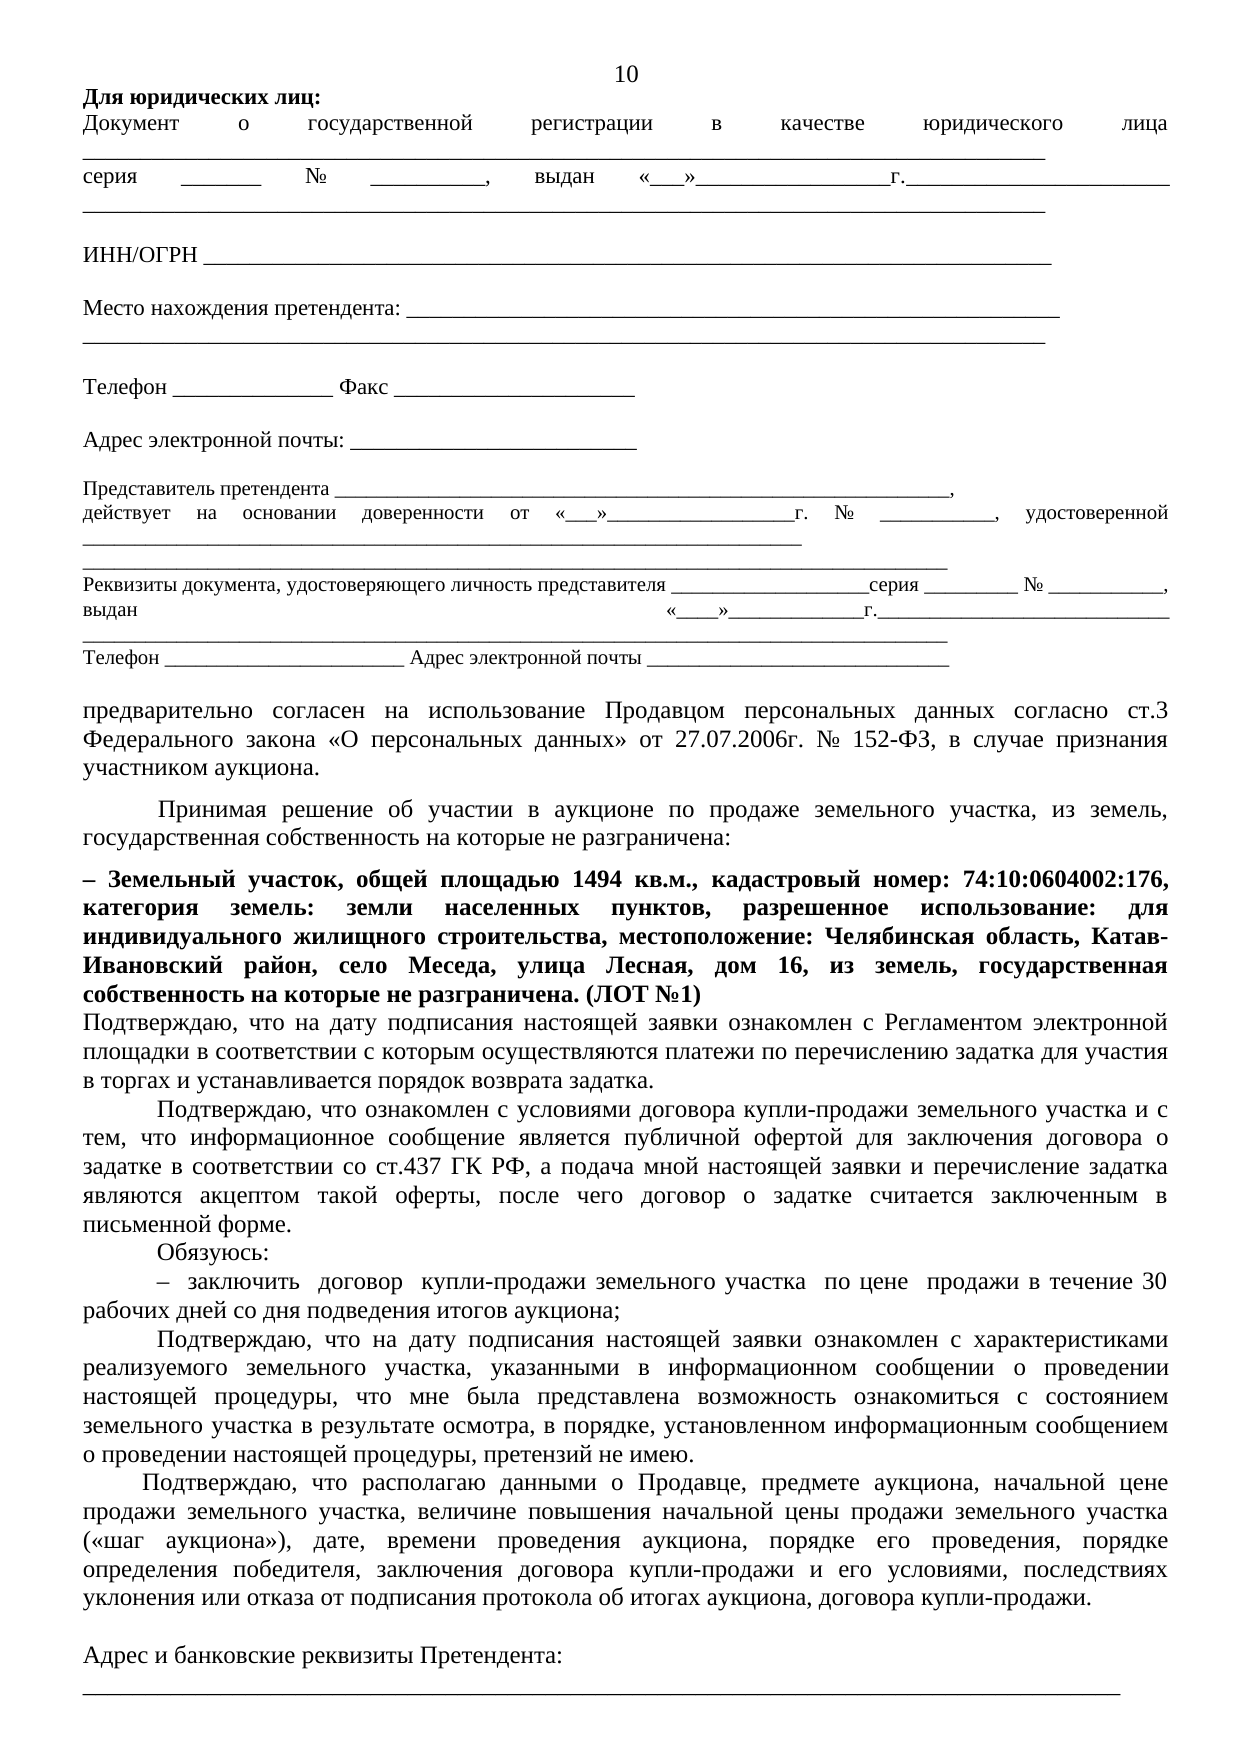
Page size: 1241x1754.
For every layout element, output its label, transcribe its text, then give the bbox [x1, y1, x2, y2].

text предварительно согласен на использование Продавцом персональных данных согласно ст.3 Федерального закона «О персональных данных» от 27.07.2006г. № 152-ФЗ, в случае признания участником аукциона. [83, 695, 1169, 781]
text Представитель претендента ___________________________________________________________, [83, 476, 1169, 500]
text Подтверждаю, что на дату подписания настоящей заявки ознакомлен с характеристиками реализуемого земельного участка, указанными в информационном сообщении о проведении настоящей процедуры, что мне была представлена возможность ознакомиться с состоянием земельного участка в результате осмотра, в порядке, установленном информационным сообщением о проведении настоящей процедуры, претензий не имею. [83, 1324, 1169, 1467]
text ИНН/ОГРН __________________________________________________________________________ [83, 241, 1169, 268]
text Адрес электронной почты: _________________________ [83, 426, 1169, 452]
text Реквизиты документа, удостоверяющего личность представителя ___________________серия _________ № ___________, выдан «____»_____________г.____________________________ ___________________________________________________________________________________ [83, 572, 1169, 644]
text – Земельный участок, общей площадью 1494 кв.м., кадастровый номер: 74:10:0604002:176, категория земель: земли населенных пунктов, разрешенное использование: для индивидуального жилищного строительства, местоположение: Челябинская область, Катав-Ивановский район, село Меседа, улица Лесная, дом 16, из земель, государственная собственность на которые не разграничена. (ЛОТ №1) [83, 864, 1169, 1007]
text Место нахождения претендента: _________________________________________________________ [83, 294, 1169, 320]
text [83, 1669, 1169, 1697]
text Документ о государственной регистрации в качестве юридического лица ____________________________________________________________________________________ [83, 109, 1169, 162]
text Подтверждаю, что ознакомлен с условиями договора купли-продажи земельного участка и с тем, что информационное сообщение является публичной офертой для заключения договора о задатке в соответствии со ст.437 ГК РФ, а подача мной настоящей заявки и перечисление задатка являются акцептом такой оферты, после чего договор о задатке считается заключенным в письменной форме. [83, 1094, 1169, 1237]
text ____________________________________________________________________________________ [83, 320, 1169, 347]
text – заключить договор купли-продажи земельного участка по цене продажи в течение 30 рабочих дней со дня подведения итогов аукциона; [83, 1266, 1169, 1324]
text Телефон ______________ Факс _____________________ [83, 373, 1169, 399]
text ___________________________________________________________________________________ [83, 548, 1169, 572]
text Подтверждаю, что располагаю данными о Продавце, предмете аукциона, начальной цене продажи земельного участка, величине повышения начальной цены продажи земельного участка («шаг аукциона»), дате, времени проведения аукциона, порядке его проведения, порядке определения победителя, заключения договора купли-продажи и его условиями, последствиях уклонения или отказа от подписания протокола об итогах аукциона, договора купли-продажи. [83, 1467, 1169, 1611]
text действует на основании доверенности от «___»__________________г. № ___________, удостоверенной _____________________________________________________________________ [83, 500, 1169, 548]
text Принимая решение об участии в аукционе по продаже земельного участка, из земель, государственная собственность на которые не разграничена: [83, 794, 1169, 851]
text Адрес и банковские реквизиты Претендента: [83, 1640, 1169, 1669]
text Для юридических лиц: [83, 83, 1169, 109]
text Телефон _______________________ Адрес электронной почты _____________________________ [83, 644, 1169, 669]
text Подтверждаю, что на дату подписания настоящей заявки ознакомлен с Регламентом электронной площадки в соответствии с которым осуществляются платежи по перечислению задатка для участия в торгах и устанавливается порядок возврата задатка. [83, 1007, 1169, 1094]
text Обязуюсь: [83, 1237, 1169, 1266]
text серия _______ № __________, выдан «___»_________________г._______________________ ____________________________________________________________________________________ [83, 162, 1169, 215]
